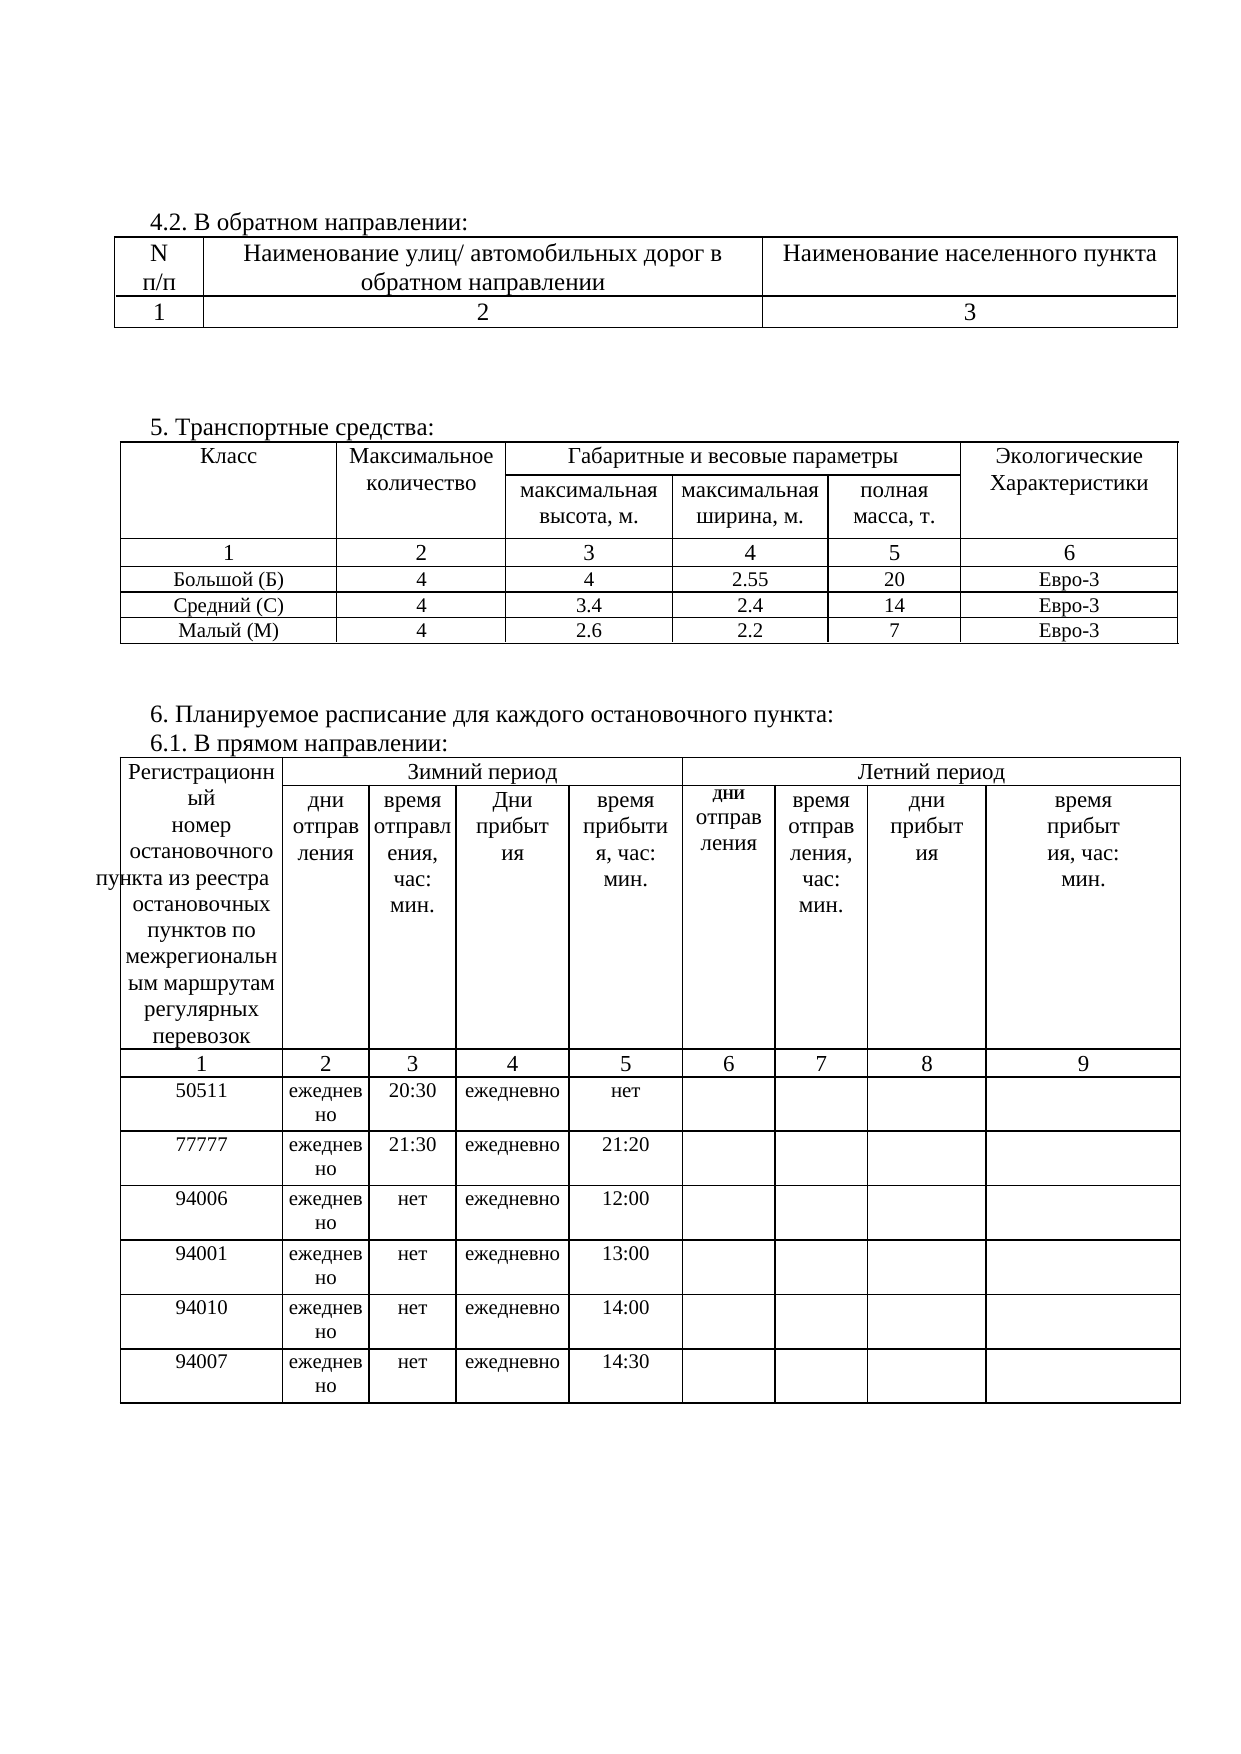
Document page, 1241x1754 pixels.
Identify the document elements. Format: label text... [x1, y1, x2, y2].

table_cell [776, 1078, 867, 1130]
table_cell 1 [115, 296, 203, 327]
table_cell [776, 1295, 867, 1348]
table_cell 2 [283, 1050, 368, 1076]
table_cell 12:00 [570, 1186, 682, 1239]
table_cell Средний (С) [121, 593, 336, 617]
table_cell [868, 1132, 985, 1185]
table_cell [868, 1078, 985, 1130]
table_cell [776, 1350, 867, 1402]
table_cell максимальная высота, м. [506, 476, 672, 538]
table_cell 14:30 [570, 1350, 682, 1402]
table_cell ежедневно [283, 1350, 368, 1402]
table_cell дни отправ ления [283, 786, 368, 1048]
table_cell Евро-3 [961, 567, 1177, 591]
table_cell [683, 1241, 774, 1293]
table_cell Евро-3 [961, 618, 1177, 642]
table_cell [987, 1350, 1180, 1402]
table_cell Малый (М) [121, 618, 336, 642]
table_cell 20:30 [370, 1078, 455, 1130]
table_cell время отправ ления, час: мин. [776, 786, 867, 1048]
table_cell ежедневно [457, 1186, 568, 1239]
table_cell 4 [337, 618, 505, 642]
table_cell максимальная ширина, м. [673, 476, 827, 538]
text 4.2. В обратном направлении: [150, 207, 1090, 236]
table_cell [868, 1241, 985, 1293]
table_cell 7 [776, 1050, 867, 1076]
table_cell нет [570, 1078, 682, 1130]
table_cell 2 [204, 297, 762, 327]
table_cell [683, 1350, 774, 1402]
table_cell 4 [337, 567, 505, 591]
table_cell 3.4 [506, 593, 672, 617]
table_cell время прибыт ия, час: мин. [987, 786, 1180, 1048]
table_header Класс [121, 443, 336, 538]
table_header Зимний период [283, 758, 682, 784]
table_cell 94006 [121, 1186, 282, 1239]
table_cell [776, 1186, 867, 1239]
table_cell 4 [506, 567, 672, 591]
table_cell 4 [457, 1050, 568, 1076]
table_cell [776, 1132, 867, 1185]
table_cell нет [370, 1295, 455, 1348]
table_cell [868, 1186, 985, 1239]
table_cell 4 [673, 539, 827, 566]
table_cell ежедневно [457, 1350, 568, 1402]
text 5. Транспортные средства: [150, 412, 1090, 441]
table_header Экологические Характеристики [961, 443, 1177, 538]
table_cell 13:00 [570, 1241, 682, 1293]
table_cell ежедневно [457, 1132, 568, 1185]
table_cell Евро-3 [961, 593, 1177, 617]
table_cell 2.55 [673, 567, 827, 591]
table_cell Дни прибыт ия [457, 786, 568, 1048]
table_cell 94001 [121, 1241, 282, 1293]
table_cell ежедневно [457, 1078, 568, 1130]
table_cell 1 [121, 1050, 282, 1076]
table_cell нет [370, 1350, 455, 1402]
table_cell [987, 1078, 1180, 1130]
table_cell 1 [121, 539, 336, 566]
table_cell 4 [337, 593, 505, 617]
table_cell [683, 1078, 774, 1130]
table_cell 2.4 [673, 593, 827, 617]
table_cell 77777 [121, 1132, 282, 1185]
table_cell нет [370, 1186, 455, 1239]
table_cell Большой (Б) [121, 567, 336, 591]
table_cell время отправл ения, час: мин. [370, 786, 455, 1048]
table_cell ежедневно [457, 1241, 568, 1293]
table_cell [987, 1241, 1180, 1293]
table_cell [868, 1350, 985, 1402]
table_header Наименование населенного пункта [763, 238, 1177, 295]
table_cell 3 [506, 539, 672, 566]
table_cell 9 [987, 1050, 1180, 1076]
table_cell ежедневно [457, 1295, 568, 1348]
table_cell 94010 [121, 1295, 282, 1348]
table_cell 2 [337, 539, 505, 566]
table_cell 3 [763, 295, 1177, 327]
table_cell 14 [829, 593, 960, 617]
table_cell ежедневно [283, 1078, 368, 1130]
table_cell ежедневно [283, 1295, 368, 1348]
table_cell 21:20 [570, 1132, 682, 1185]
table_cell ежедневно [283, 1241, 368, 1293]
table_header Максимальное количество [337, 443, 505, 538]
table_cell 94007 [121, 1350, 282, 1402]
table_cell 20 [829, 567, 960, 591]
table_cell 6 [683, 1050, 774, 1076]
table_header Летний период [683, 758, 1180, 784]
table_header Наименование улиц/ автомобильных дорог в обратном направлении [204, 238, 762, 295]
table_cell дни прибыт ия [868, 786, 985, 1048]
table_cell ежедневно [283, 1132, 368, 1185]
table_cell [868, 1295, 985, 1348]
table_header Регистрационный номер остановочного пункта из реестра остановочных пунктов по межрегиональным маршрутам регулярных перевозок [121, 758, 282, 1048]
table_cell ежедневно [283, 1186, 368, 1239]
table_cell 8 [868, 1050, 985, 1076]
table_cell [776, 1241, 867, 1293]
table_cell 50511 [121, 1078, 282, 1130]
table_cell [683, 1186, 774, 1239]
table_cell нет [370, 1241, 455, 1293]
table_cell [683, 1295, 774, 1348]
table_cell полная масса, т. [829, 476, 960, 538]
table_cell [987, 1186, 1180, 1239]
text 6.1. В прямом направлении: [150, 728, 1090, 757]
table_cell 5 [829, 539, 960, 566]
table_cell 6 [961, 539, 1177, 566]
table_cell время прибыти я, час: мин. [570, 786, 682, 1048]
table_cell [683, 1132, 774, 1185]
table_header N п/п [115, 238, 203, 295]
table_cell 14:00 [570, 1295, 682, 1348]
table_cell 7 [829, 618, 960, 642]
table_cell 5 [570, 1050, 682, 1076]
table_cell 2.2 [673, 618, 827, 642]
table_cell ДНИ отправ ления [683, 786, 774, 1048]
table_cell 3 [370, 1050, 455, 1076]
table_cell 2.6 [506, 618, 672, 642]
table_header Габаритные и весовые параметры [506, 443, 960, 474]
table_cell 21:30 [370, 1132, 455, 1185]
table_cell [987, 1295, 1180, 1348]
text 6. Планируемое расписание для каждого остановочного пункта: [150, 699, 1090, 728]
table_cell [987, 1132, 1180, 1185]
